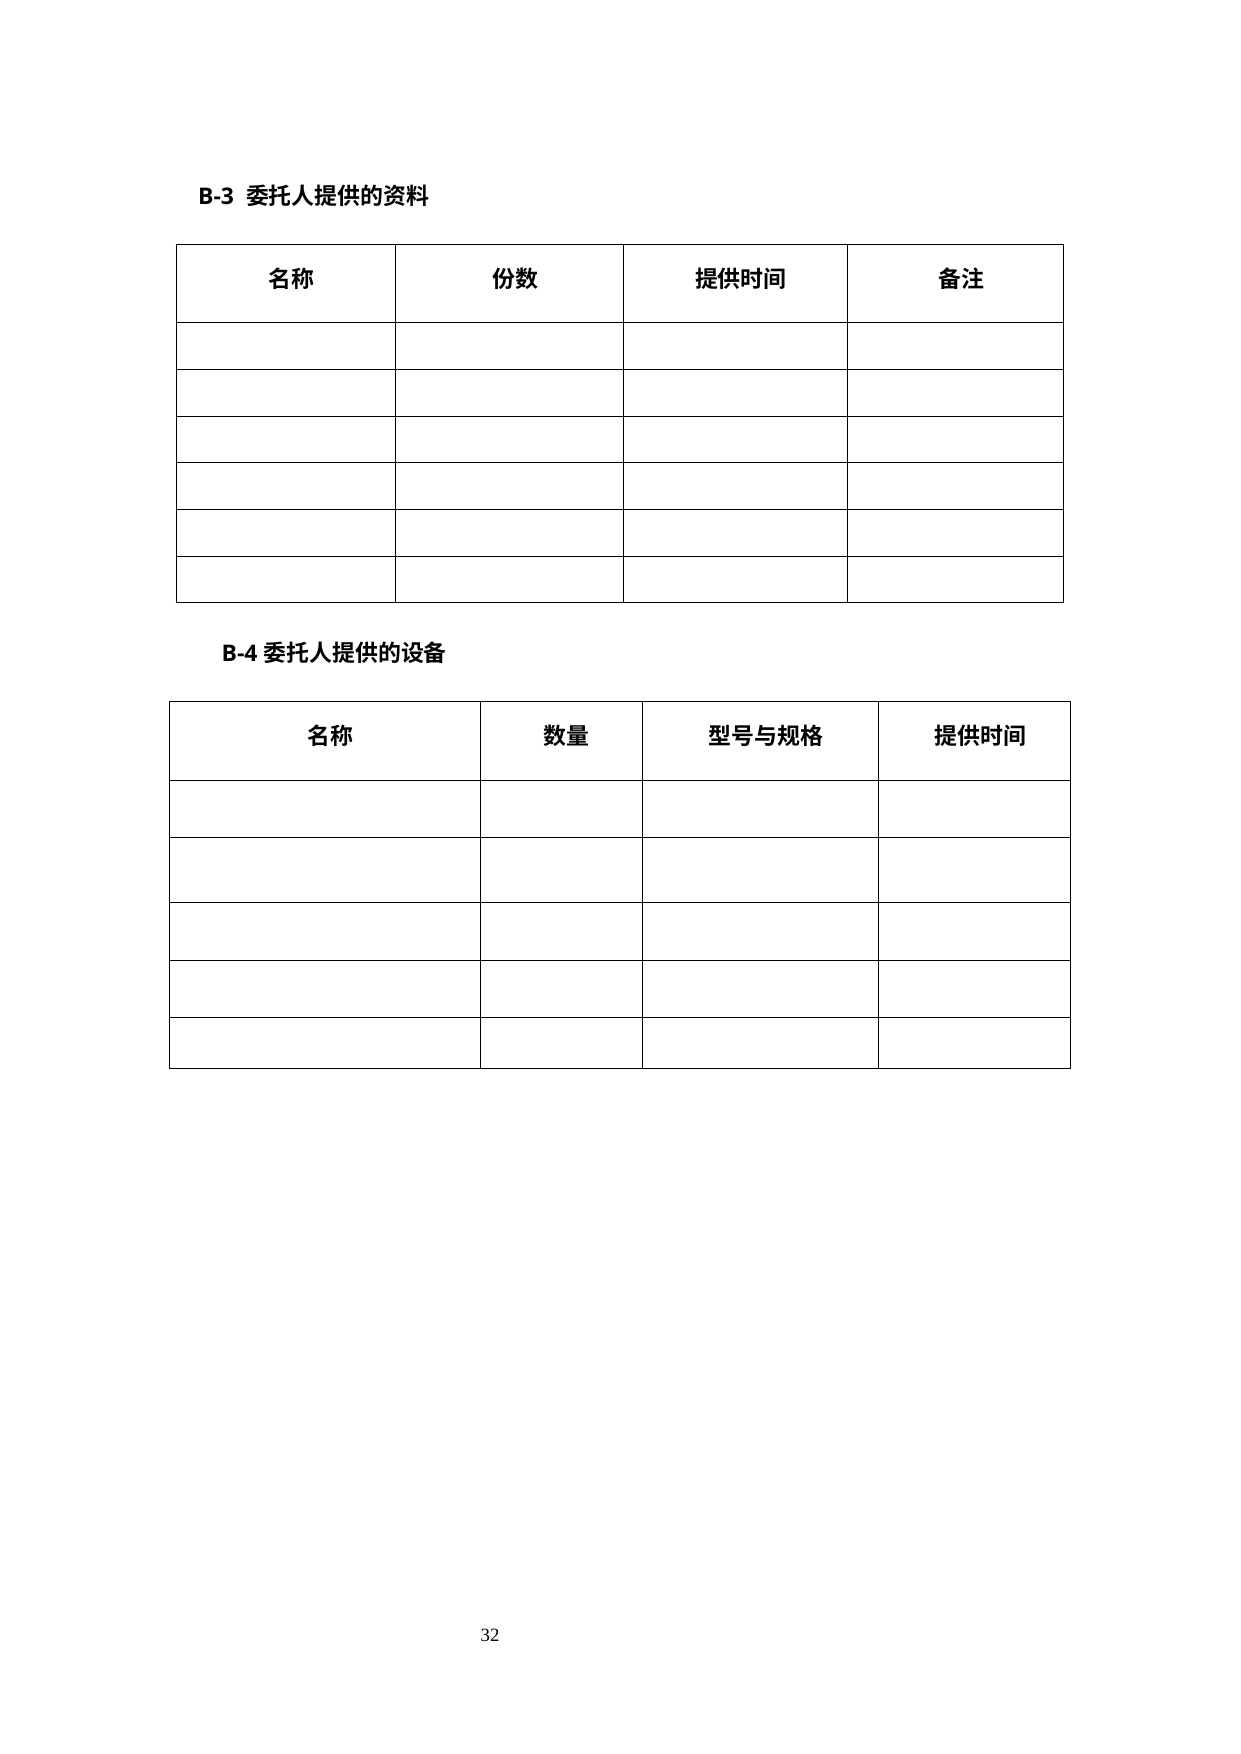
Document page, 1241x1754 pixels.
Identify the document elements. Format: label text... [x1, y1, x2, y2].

table_header 名称 [170, 702, 480, 780]
table_cell [481, 1018, 642, 1067]
table_cell [396, 510, 623, 556]
table_cell [481, 781, 642, 837]
table_cell [879, 1018, 1070, 1067]
table_cell [396, 323, 623, 369]
table_cell [170, 903, 480, 959]
table_cell [643, 781, 878, 837]
table_header 提供时间 [879, 702, 1070, 780]
table_cell [170, 1018, 480, 1067]
table_cell [848, 557, 1063, 602]
text B-3 委托人提供的资料 [187, 162, 1053, 227]
table_cell [879, 961, 1070, 1017]
text B-4 委托人提供的设备 [187, 619, 1053, 684]
table_cell [170, 961, 480, 1017]
table_header 名称 [177, 245, 395, 322]
table_cell [170, 781, 480, 837]
table_cell [643, 903, 878, 959]
table_cell [848, 510, 1063, 556]
table_header 数量 [481, 702, 642, 780]
table_cell [481, 961, 642, 1017]
table_cell [177, 557, 395, 602]
table_cell [177, 417, 395, 462]
table_cell [848, 370, 1063, 416]
table_header 提供时间 [624, 245, 847, 322]
table_cell [879, 781, 1070, 837]
table_cell [624, 417, 847, 462]
table_cell [624, 370, 847, 416]
table_cell [624, 510, 847, 556]
table_cell [396, 557, 623, 602]
table_cell [879, 838, 1070, 902]
table_cell [624, 463, 847, 509]
table_cell [848, 463, 1063, 509]
table_cell [396, 417, 623, 462]
table_cell [643, 838, 878, 902]
table_cell [177, 323, 395, 369]
table_cell [177, 510, 395, 556]
table_cell [624, 323, 847, 369]
table_cell [396, 463, 623, 509]
table_cell [481, 903, 642, 959]
table_cell [177, 370, 395, 416]
table_cell [848, 323, 1063, 369]
table_cell [396, 370, 623, 416]
table_cell [177, 463, 395, 509]
table_header 份数 [396, 245, 623, 322]
table_cell [643, 1018, 878, 1067]
table_cell [624, 557, 847, 602]
table_cell [170, 838, 480, 902]
table_cell [643, 961, 878, 1017]
table_cell [848, 417, 1063, 462]
table_header 备注 [848, 245, 1063, 322]
table_cell [481, 838, 642, 902]
table_header 型号与规格 [643, 702, 878, 780]
table_cell [879, 903, 1070, 959]
